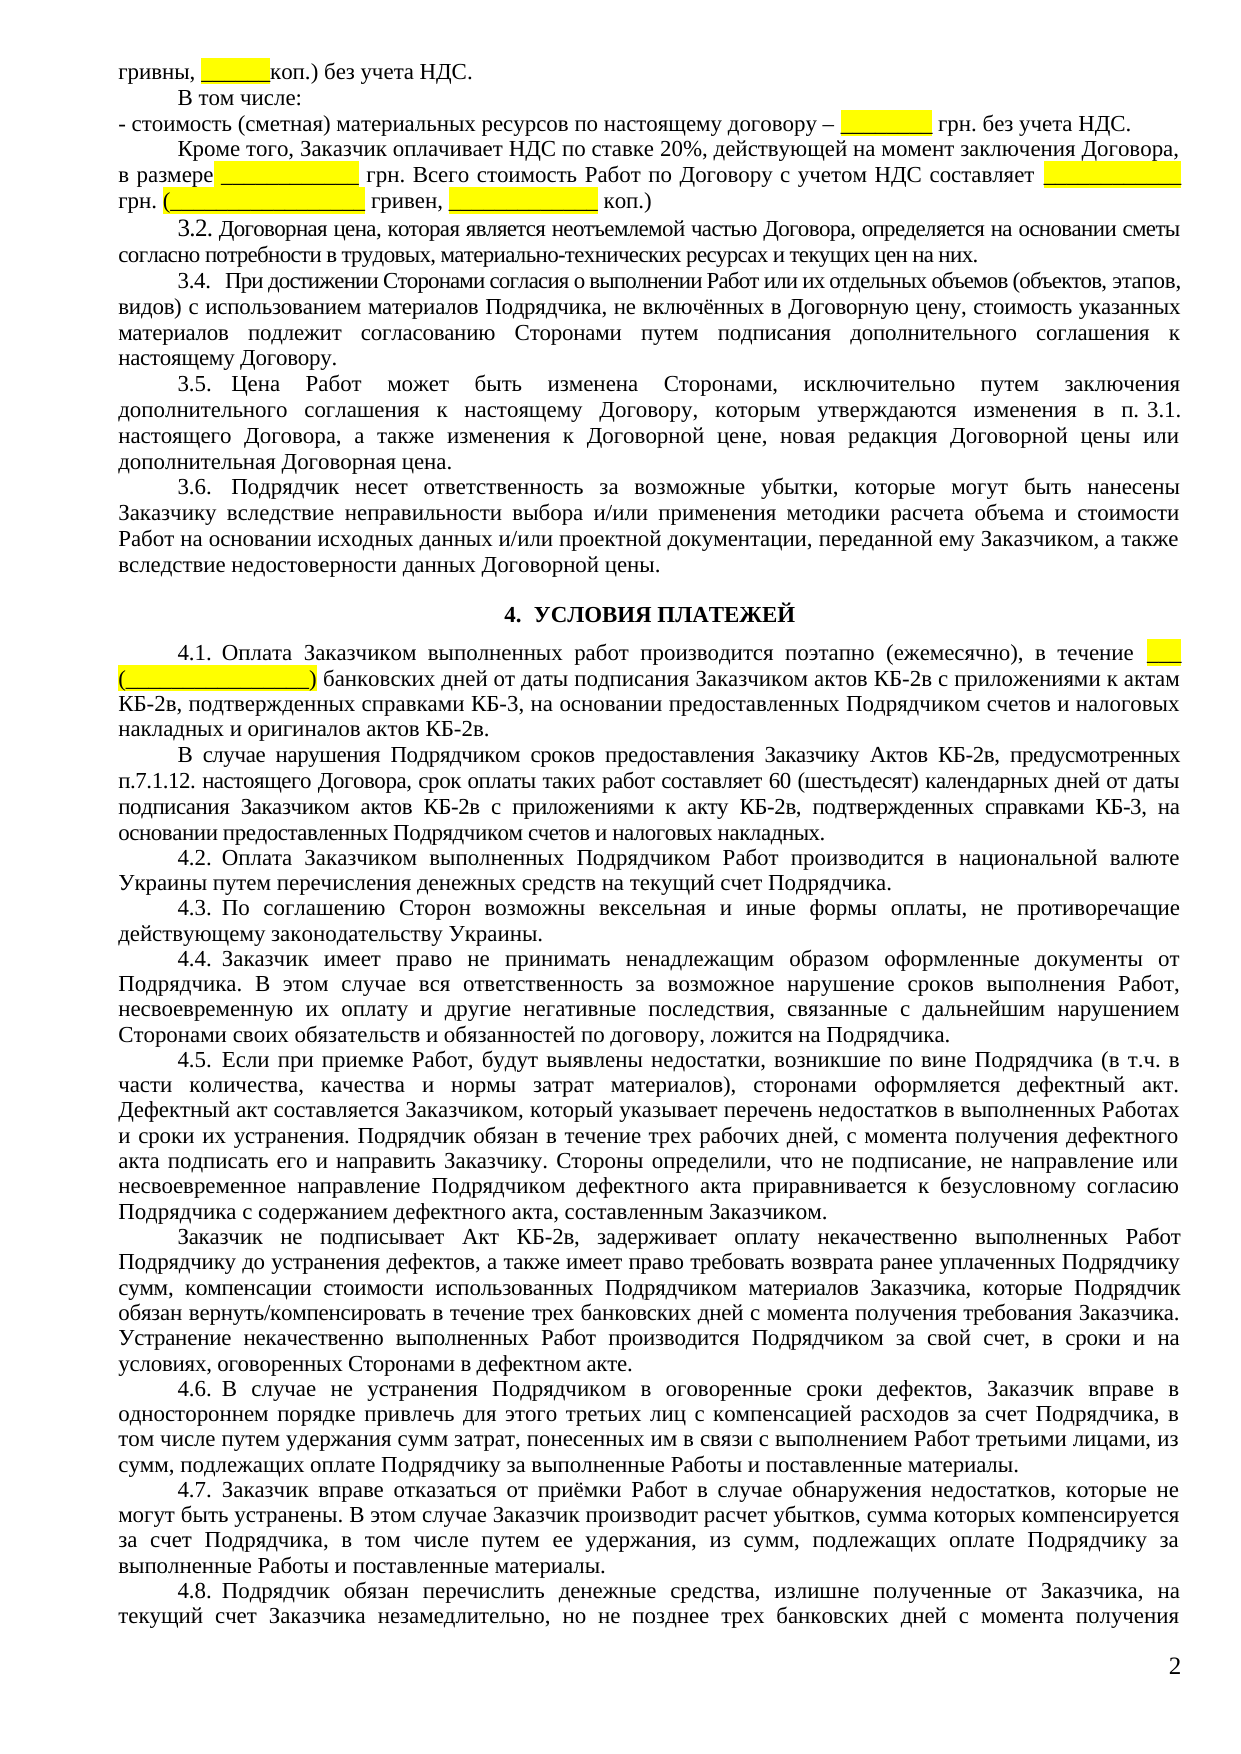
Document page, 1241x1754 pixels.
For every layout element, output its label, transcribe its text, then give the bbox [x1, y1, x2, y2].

list Заказчик имеет право не принимать ненадлежащим образом оформленные документы от Подрядчика. В этом случае вся ответственность за возможное нарушение сроков выполнения Работ, несвоевременную их оплату и другие негативные последствия, связанные с дальнейшим нарушением Сторонами своих обязательств и обязанностей по договору, ложится на Подрядчика. [118, 946, 1181, 1047]
text В случае нарушения Подрядчиком сроков предоставления Заказчику Актов КБ-2в, предусмотренных п.7.1.12. настоящего Договора, срок оплаты таких работ составляет 60 (шестьдесят) календарных дней от даты подписания Заказчиком актов КБ-2в с приложениями к акту КБ-2в, подтвержденных справками КБ-3, на основании предоставленных Подрядчиком счетов и налоговых накладных. [118, 742, 1181, 845]
list По соглашению Сторон возможны вексельная и иные формы оплаты, не противоречащие действующему законодательству Украины. [118, 895, 1181, 946]
list Оплата Заказчиком выполненных работ производится поэтапно (ежемесячно), в течение ___ (________________) банковских дней от даты подписания Заказчиком актов КБ-2в с приложениями к актам КБ-2в, подтвержденных справками КБ-3, на основании предоставленных Подрядчиком счетов и налоговых накладных и оригиналов актов КБ-2в. [118, 641, 1181, 742]
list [118, 1578, 1181, 1629]
list При достижении Сторонами согласия о выполнении Работ или их отдельных объемов (объектов, этапов, видов) с использованием материалов Подрядчика, не включённых в Договорную цену, стоимость указанных материалов подлежит согласованию Сторонами путем подписания дополнительного соглашения к настоящему Договору. [118, 268, 1181, 371]
list Оплата Заказчиком выполненных Подрядчиком Работ производится в национальной валюте Украины путем перечисления денежных средств на текущий счет Подрядчика. [118, 845, 1181, 895]
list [118, 59, 1181, 85]
list Если при приемке Работ, будут выявлены недостатки, возникшие по вине Подрядчика (в т.ч. в части количества, качества и нормы затрат материалов), сторонами оформляется дефектный акт. Дефектный акт составляется Заказчиком, который указывает перечень недостатков в выполненных Работах и сроки их устранения. Подрядчик обязан в течение трех рабочих дней, с момента получения дефектного акта подписать его и направить Заказчику. Стороны определили, что не подписание, не направление или несвоевременное направление Подрядчиком дефектного акта приравнивается к безусловному согласию Подрядчика с содержанием дефектного акта, составленным Заказчиком. [118, 1047, 1181, 1224]
text - стоимость (сметная) материальных ресурсов по настоящему договору – ________ грн. без учета НДС. [118, 111, 841, 136]
list В случае не устранения Подрядчиком в оговоренные сроки дефектов, Заказчик вправе в одностороннем порядке привлечь для этого третьих лиц с компенсацией расходов за счет Подрядчика, в том числе путем удержания сумм затрат, понесенных им в связи с выполнением Работ третьими лицами, из сумм, подлежащих оплате Подрядчику за выполненные Работы и поставленные материалы. [118, 1376, 1181, 1477]
list Договорная цена, которая является неотъемлемой частью Договора, определяется на основании сметы согласно потребности в трудовых, материально-технических ресурсах и текущих цен на них. [118, 214, 1181, 268]
list Подрядчик несет ответственность за возможные убытки, которые могут быть нанесены Заказчику вследствие неправильности выбора и/или применения методики расчета объема и стоимости Работ на основании исходных данных и/или проектной документации, переданной ему Заказчиком, а также вследствие недостоверности данных Договорной цены. [118, 474, 1181, 577]
list Заказчик вправе отказаться от приёмки Работ в случае обнаружения недостатков, которые не могут быть устранены. В этом случае Заказчик производит расчет убытков, сумма которых компенсируется за счет Подрядчика, в том числе путем ее удержания, из сумм, подлежащих оплате Подрядчику за выполненные Работы и поставленные материалы. [118, 1477, 1181, 1578]
text Заказчик не подписывает Акт КБ-2в, задерживает оплату некачественно выполненных Работ Подрядчику до устранения дефектов, а также имеет право требовать возврата ранее уплаченных Подрядчику сумм, компенсации стоимости использованных Подрядчиком материалов Заказчика, которые Подрядчик обязан вернуть/компенсировать в течение трех банковских дней с момента получения требования Заказчика. Устранение некачественно выполненных Работ производится Подрядчиком за свой счет, в сроки и на условиях, оговоренных Сторонами в дефектном акте. [118, 1224, 1181, 1376]
text В том числе: [118, 85, 1181, 111]
text - стоимость (сметная) материальных ресурсов по настоящему договору – ________ грн. без учета НДС. [932, 111, 1181, 136]
list Цена Работ может быть изменена Сторонами, исключительно путем заключения дополнительного соглашения к настоящему Договору, которым утверждаются изменения в п. 3.1. настоящего Договора, а также изменения к Договорной цене, новая редакция Договорной цены или дополнительная Договорная цена. [118, 371, 1181, 474]
text Кроме того, Заказчик оплачивает НДС по ставке 20%, действующей на момент заключения Договора, в размере ____________ грн. Всего стоимость Работ по Договору с учетом НДС составляет ____________ грн. (_________________ гривен, _____________ коп.) [118, 136, 1181, 214]
list Условия платежей [118, 602, 1181, 628]
